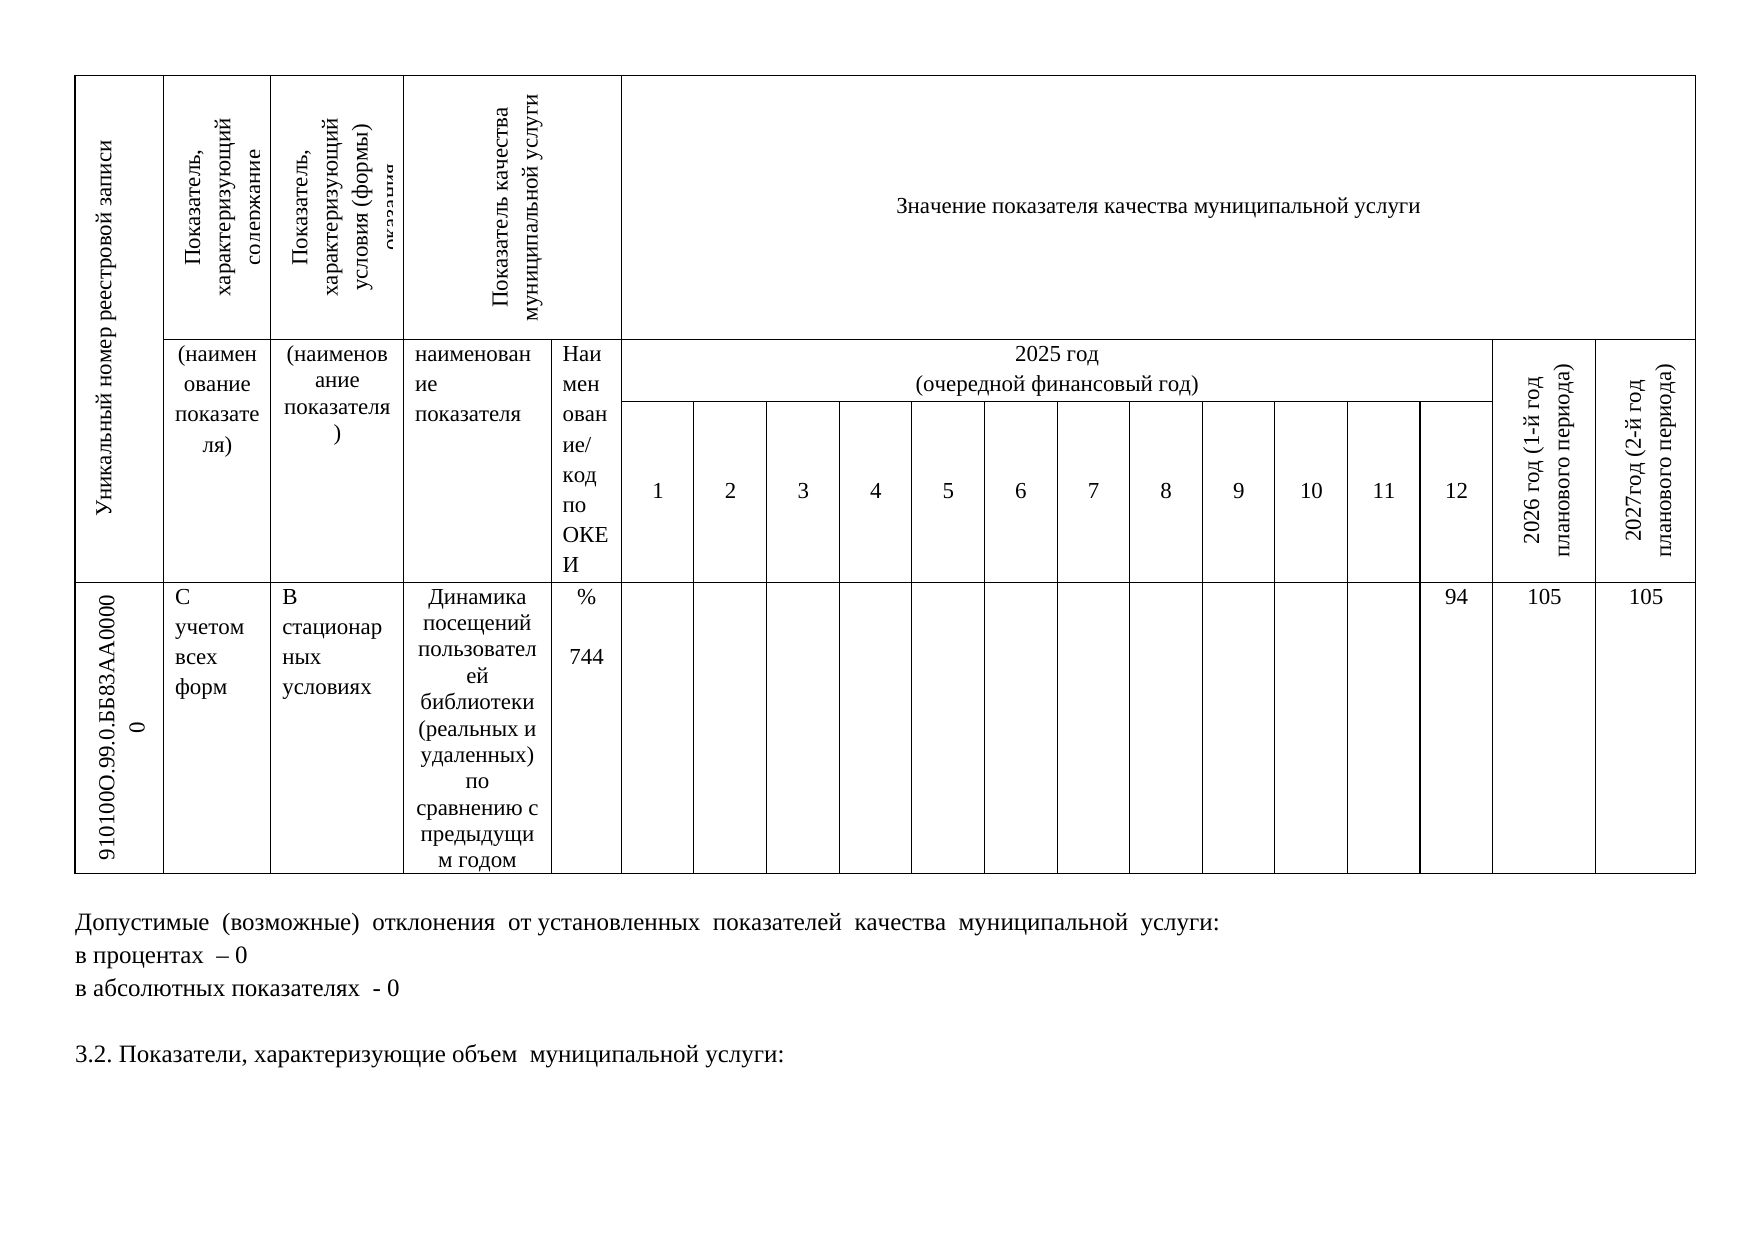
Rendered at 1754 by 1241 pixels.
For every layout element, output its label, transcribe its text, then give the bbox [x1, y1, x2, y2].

table_cell 4 [840, 402, 911, 582]
table_cell [840, 583, 911, 873]
table_cell С учетом всех форм [164, 583, 270, 873]
table_cell 5 [912, 402, 984, 582]
text 3.2. Показатели, характеризующие объем муниципальной услуги: [75, 1039, 1679, 1068]
table_cell 9 [1203, 402, 1274, 582]
table_cell [1275, 583, 1347, 873]
text в процентах – 0 [75, 940, 1679, 968]
table_cell 2027год (2-й год планового периода) [1596, 340, 1695, 582]
table_cell [622, 583, 693, 873]
table_cell 910100О.99.0.ББ83АА00000 [76, 583, 163, 873]
table_header Значение показателя качества муниципальной услуги [622, 76, 1695, 339]
table_cell [985, 583, 1057, 873]
text в абсолютных показателях - 0 [75, 973, 1679, 1002]
table_cell 8 [1130, 402, 1202, 582]
table_cell 12 [1421, 402, 1492, 582]
table_cell 2 [694, 402, 766, 582]
table_cell [912, 583, 984, 873]
table_cell [1348, 583, 1419, 873]
table_cell наименование показателя [404, 340, 551, 582]
table_cell [1130, 583, 1202, 873]
table_cell [767, 583, 839, 873]
table_cell 105 [1493, 583, 1595, 873]
table_cell 7 [1058, 402, 1129, 582]
table_cell [1203, 583, 1274, 873]
table_cell 1 [622, 402, 693, 582]
table_cell Наименование/ код по ОКЕИ [552, 340, 621, 582]
table_header Показатель, характеризующий условия (формы) оказания государственной услуги [271, 76, 403, 339]
table_cell Динамика посещений пользователей библиотеки (реальных и удаленных) по сравнению с предыдущим годом [404, 583, 551, 873]
table_cell 2025 год (очередной финансовый год) [622, 340, 1492, 401]
table_cell 94 [1421, 583, 1492, 873]
table_cell % 744 [552, 583, 621, 873]
table_cell [694, 583, 766, 873]
table_cell 2026 год (1-й год планового периода) [1493, 340, 1595, 582]
table_cell (наименование показателя) [271, 340, 403, 582]
table_cell [1058, 583, 1129, 873]
table_cell 3 [767, 402, 839, 582]
table_header Показатель, характеризующий содержание муниципальной услуги [164, 76, 270, 339]
table_header Уникальный номер реестровой записи [76, 76, 163, 582]
table_cell В стационарных условиях [271, 583, 403, 873]
table_cell 11 [1348, 402, 1419, 582]
table_cell (наименование показателя) [164, 340, 270, 582]
table_cell 10 [1275, 402, 1347, 582]
table_header Показатель качества муниципальной услуги [404, 76, 621, 339]
text Допустимые (возможные) отклонения от установленных показателей качества муниципальной услуги: [75, 907, 1679, 936]
table_cell 105 [1596, 583, 1695, 873]
table_cell 6 [985, 402, 1057, 582]
